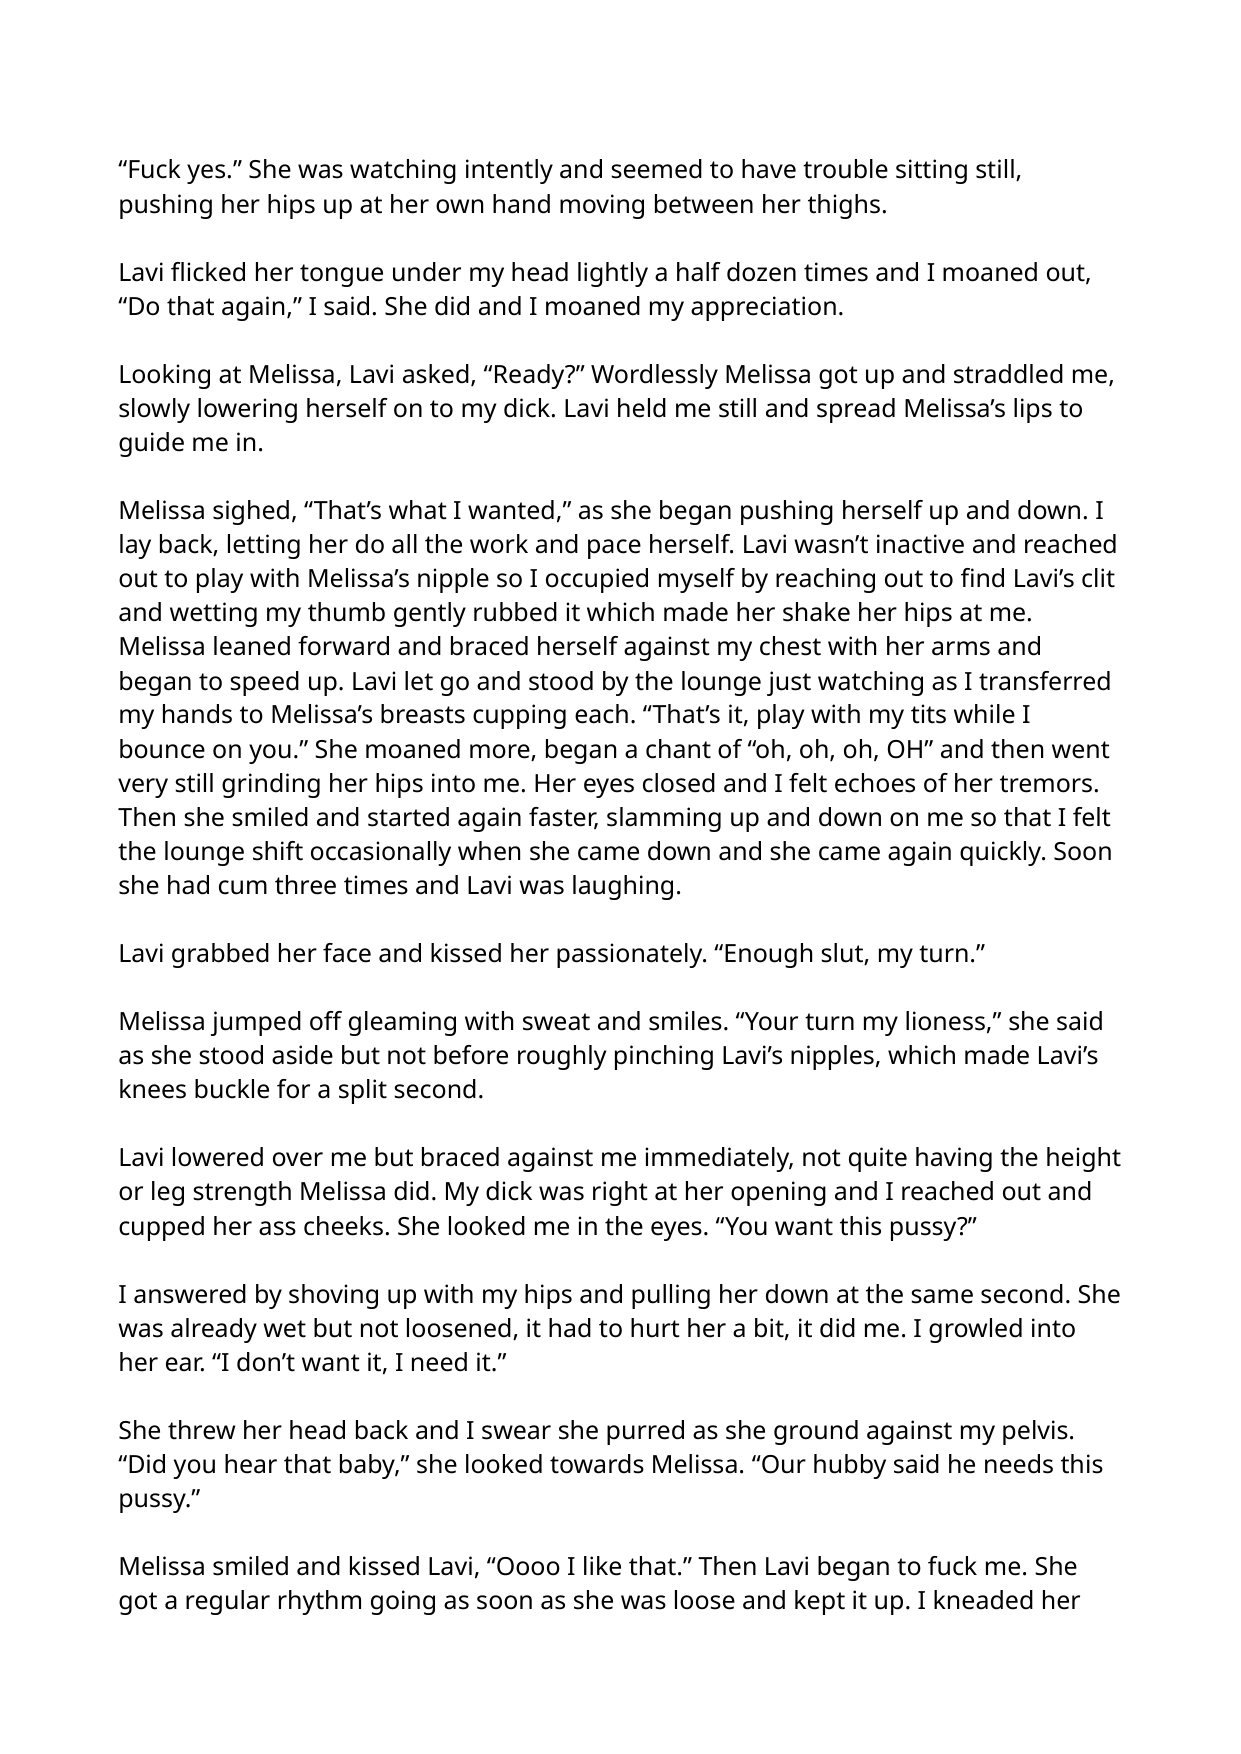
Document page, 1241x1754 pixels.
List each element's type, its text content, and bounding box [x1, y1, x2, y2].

text “Fuck yes.” She was watching intently and seemed to have trouble sitting still, pushing her hips up at her own hand moving between her thighs. [118, 152, 1122, 220]
text I answered by shoving up with my hips and pulling her down at the same second. She was already wet but not loosened, it had to hurt her a bit, it did me. I growled into her ear. “I don’t want it, I need it.” [118, 1276, 1122, 1378]
text Lavi flicked her tongue under my head lightly a half dozen times and I moaned out, “Do that again,” I said. She did and I moaned my appreciation. [118, 254, 1122, 322]
text Melissa jumped off gleaming with sweat and smiles. “Your turn my lioness,” she said as she stood aside but not before roughly pinching Lavi’s nipples, which made Lavi’s knees buckle for a split second. [118, 1004, 1122, 1106]
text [118, 1549, 1122, 1617]
text Melissa sighed, “That’s what I wanted,” as she began pushing herself up and down. I lay back, letting her do all the work and pace herself. Lavi wasn’t inactive and reached out to play with Melissa’s nipple so I occupied myself by reaching out to find Lavi’s clit and wetting my thumb gently rubbed it which made her shake her hips at me. Melissa leaned forward and braced herself against my chest with her arms and began to speed up. Lavi let go and stood by the lounge just watching as I transferred my hands to Melissa’s breasts cupping each. “That’s it, play with my tits while I bounce on you.” She moaned more, began a chant of “oh, oh, oh, OH” and then went very still grinding her hips into me. Her eyes closed and I felt echoes of her tremors. Then she smiled and started again faster, slamming up and down on me so that I felt the lounge shift occasionally when she came down and she came again quickly. Soon she had cum three times and Lavi was laughing. [118, 493, 1122, 902]
text Lavi grabbed her face and kissed her passionately. “Enough slut, my turn.” [118, 936, 1122, 970]
text Lavi lowered over me but braced against me immediately, not quite having the height or leg strength Melissa did. My dick was right at her opening and I reached out and cupped her ass cheeks. She looked me in the eyes. “You want this pussy?” [118, 1140, 1122, 1242]
text Looking at Melissa, Lavi asked, “Ready?” Wordlessly Melissa got up and straddled me, slowly lowering herself on to my dick. Lavi held me still and spread Melissa’s lips to guide me in. [118, 357, 1122, 459]
text She threw her head back and I swear she purred as she ground against my pelvis. “Did you hear that baby,” she looked towards Melissa. “Our hubby said he needs this pussy.” [118, 1412, 1122, 1515]
